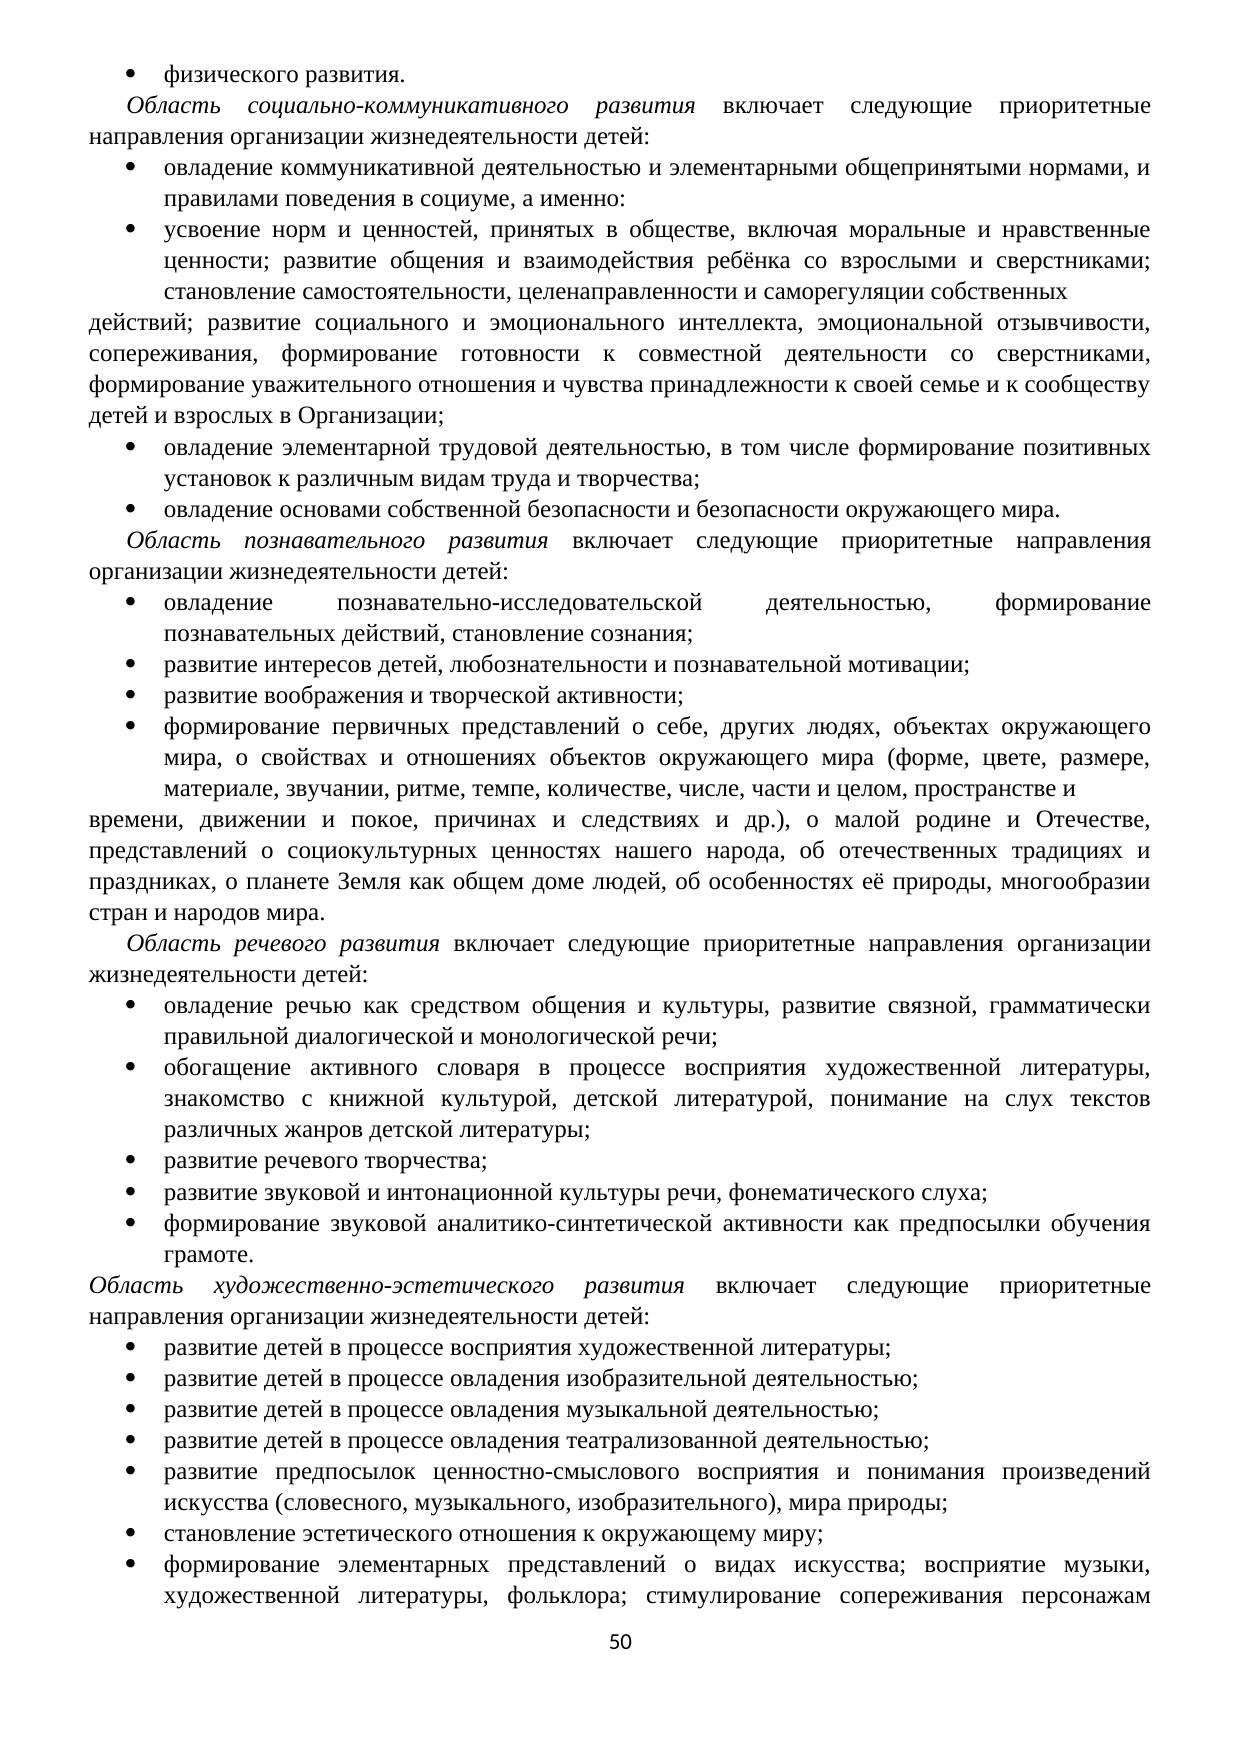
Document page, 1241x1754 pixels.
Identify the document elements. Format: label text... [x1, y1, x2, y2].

list физического развития. [126, 59, 1152, 88]
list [126, 1549, 1152, 1609]
list развитие воображения и творческой активности; [126, 680, 1152, 709]
text действий; развитие социального и эмоционального интеллекта, эмоциональной отзывчивости, сопереживания, формирование готовности к совместной деятельности со сверстниками, формирование уважительного отношения и чувства принадлежности к своей семье и к сообществу детей и взрослых в Организации; [89, 307, 1152, 429]
list овладение речью как средством общения и культуры, развитие связной, грамматически правильной диалогической и монологической речи; [126, 990, 1152, 1050]
list развитие речевого творчества; [126, 1146, 1152, 1174]
list овладение элементарной трудовой деятельностью, в том числе формирование позитивных установок к различным видам труда и творчества; [126, 432, 1152, 491]
list развитие предпосылок ценностно-смыслового восприятия и понимания произведений искусства (словесного, музыкального, изобразительного), мира природы; [126, 1456, 1152, 1516]
list развитие звуковой и интонационной культуры речи, фонематического слуха; [126, 1177, 1152, 1205]
list развитие детей в процессе овладения музыкальной деятельностью; [126, 1394, 1152, 1423]
list становление эстетического отношения к окружающему миру; [126, 1518, 1152, 1547]
text Область социально-коммуникативного развития включает следующие приоритетные направления организации жизнедеятельности детей: [89, 90, 1152, 150]
list развитие детей в процессе овладения изобразительной деятельностью; [126, 1363, 1152, 1392]
list развитие интересов детей, любознательности и познавательной мотивации; [126, 649, 1152, 678]
list обогащение активного словаря в процессе восприятия художественной литературы, знакомство с книжной культурой, детской литературой, понимание на слух текстов различных жанров детской литературы; [126, 1052, 1152, 1143]
list овладение познавательно-исследовательской деятельностью, формирование познавательных действий, становление сознания; [126, 587, 1152, 647]
text Область познавательного развития включает следующие приоритетные направления организации жизнедеятельности детей: [89, 525, 1152, 584]
list формирование первичных представлений о себе, других людях, объектах окружающего мира, о свойствах и отношениях объектов окружающего мира (форме, цвете, размере, материале, звучании, ритме, темпе, количестве, числе, части и целом, пространстве и [126, 711, 1152, 802]
list развитие детей в процессе восприятия художественной литературы; [126, 1332, 1152, 1361]
list развитие детей в процессе овладения театрализованной деятельностью; [126, 1425, 1152, 1454]
text Область речевого развития включает следующие приоритетные направления организации жизнедеятельности детей: [89, 928, 1152, 988]
list овладение коммуникативной деятельностью и элементарными общепринятыми нормами, и правилами поведения в социуме, а именно: [126, 152, 1152, 212]
text времени, движении и покое, причинах и следствиях и др.), о малой родине и Отечестве, представлений о социокультурных ценностях нашего народа, об отечественных традициях и праздниках, о планете Земля как общем доме людей, об особенностях её природы, многообразии стран и народов мира. [89, 804, 1152, 926]
text Область художественно-эстетического развития включает следующие приоритетные направления организации жизнедеятельности детей: [89, 1270, 1152, 1329]
list формирование звуковой аналитико-синтетической активности как предпосылки обучения грамоте. [126, 1208, 1152, 1267]
list овладение основами собственной безопасности и безопасности окружающего мира. [126, 494, 1152, 522]
list усвоение норм и ценностей, принятых в обществе, включая моральные и нравственные ценности; развитие общения и взаимодействия ребёнка со взрослыми и сверстниками; становление самостоятельности, целенаправленности и саморегуляции собственных [126, 214, 1152, 305]
